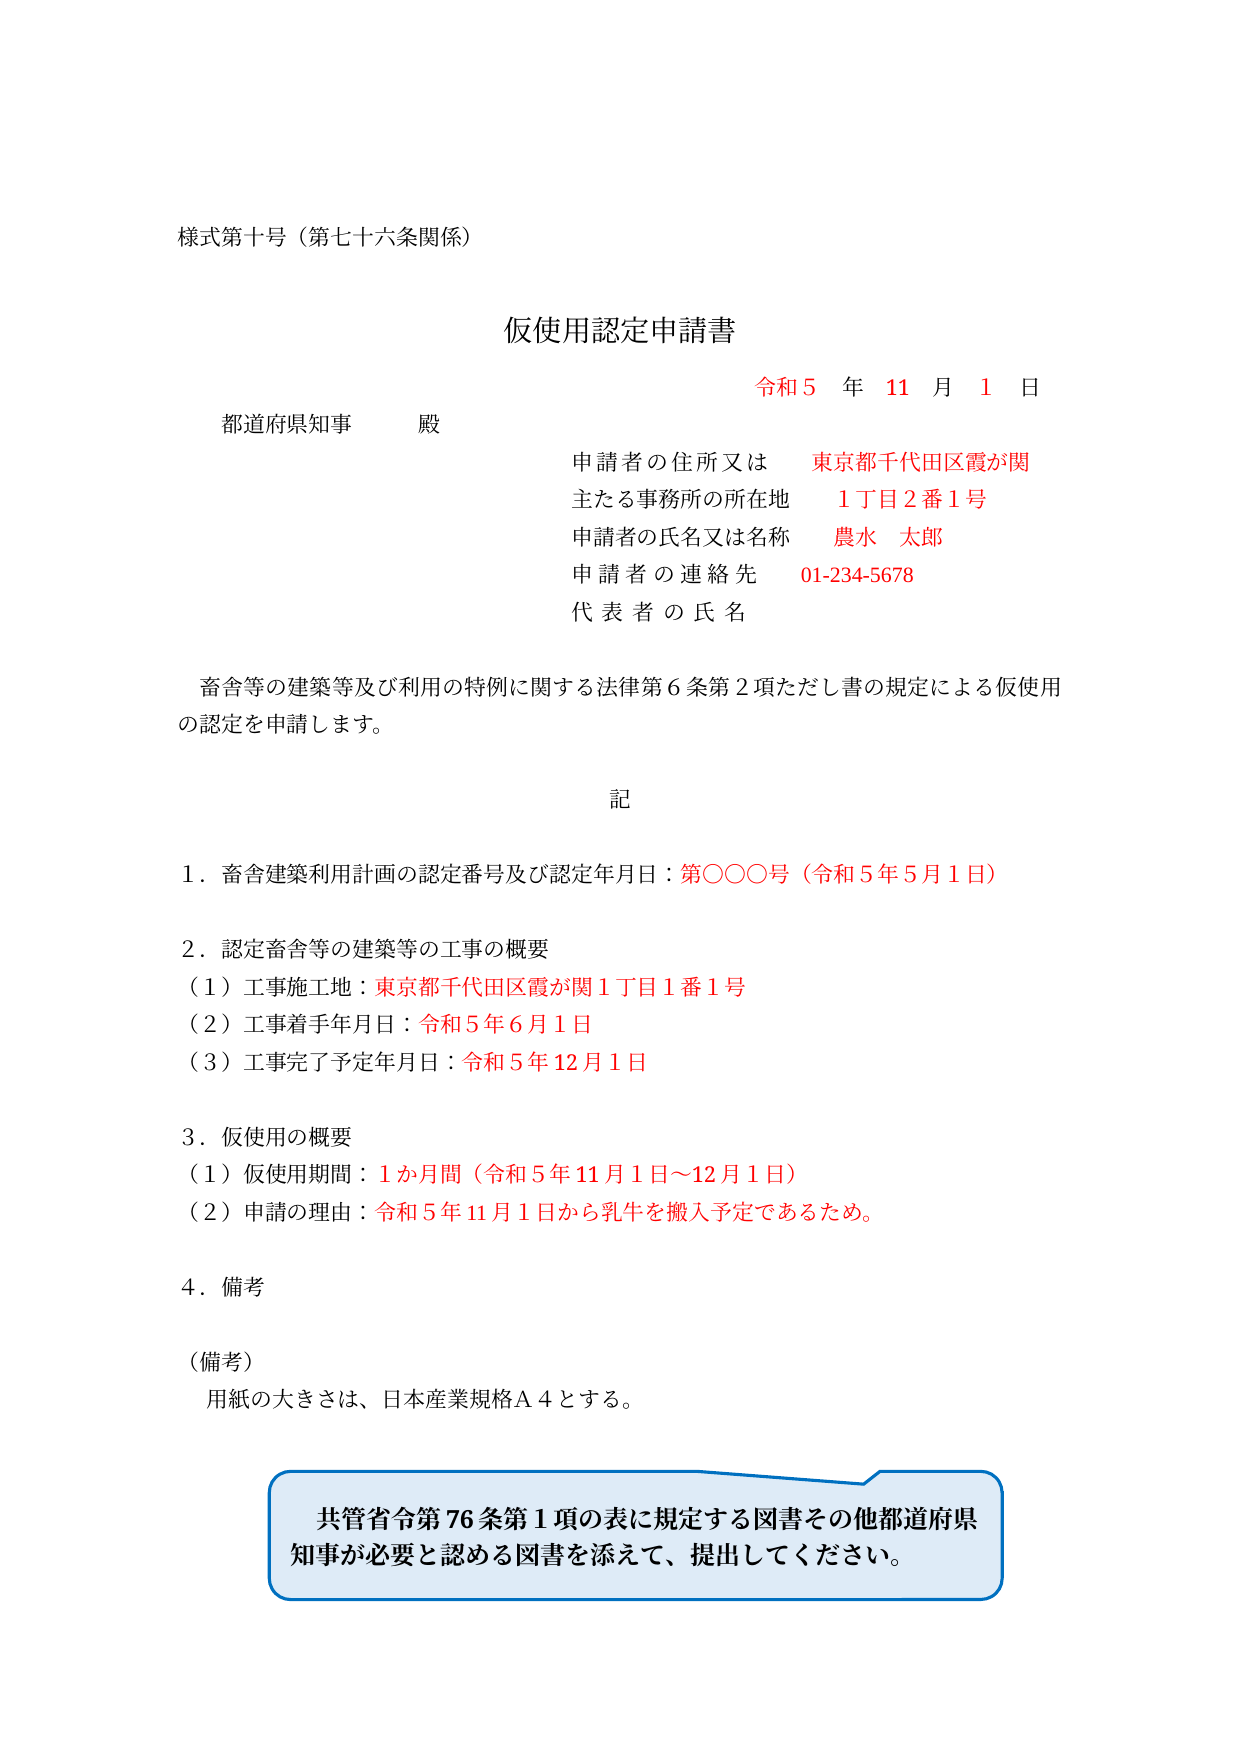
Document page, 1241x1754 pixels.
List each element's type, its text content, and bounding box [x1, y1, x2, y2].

text 都道府県知事 殿 [177, 404, 1063, 442]
text ２．認定畜舎等の建築等の工事の概要 [177, 929, 1063, 967]
text 令和５ 年 11 月 １ 日 [177, 367, 1041, 404]
text 申請者の連絡先 01-234-5678 [177, 554, 1063, 592]
text 用紙の大きさは、日本産業規格Ａ４とする。 [177, 1379, 1063, 1417]
text ４．備考 [177, 1267, 1063, 1304]
text 申請者の住所又は 東京都千代田区霞が関 [177, 442, 1063, 479]
text 仮使用認定申請書 [177, 292, 1063, 367]
text （２）工事着手年月日：令和５年６月１日 [177, 1004, 1063, 1042]
subtitle 記 [177, 779, 1063, 817]
text 代表者の氏名 [177, 592, 1063, 629]
text １．畜舎建築利用計画の認定番号及び認定年月日：第〇〇〇号（令和５年５月１日） [177, 854, 1063, 892]
text 申請者の氏名又は名称 農水 太郎 [177, 517, 1063, 554]
text （３）工事完了予定年月日：令和５年12月１日 [177, 1042, 1063, 1079]
text （１）工事施工地：東京都千代田区霞が関１丁目１番１号 [177, 967, 1063, 1004]
text （備考） [177, 1342, 1063, 1379]
text 主たる事務所の所在地 １丁目２番１号 [177, 479, 1063, 517]
text ３．仮使用の概要 [177, 1117, 1063, 1154]
text 様式第十号（第七十六条関係） [177, 217, 1063, 254]
text （１）仮使用期間：１か月間（令和５年11月１日～12月１日） [177, 1154, 1063, 1192]
text 畜舎等の建築等及び利用の特例に関する法律第６条第２項ただし書の規定による仮使用の認定を申請します。 [177, 667, 1063, 742]
text （２）申請の理由：令和５年11月１日から乳牛を搬入予定であるため。 [177, 1192, 1063, 1229]
